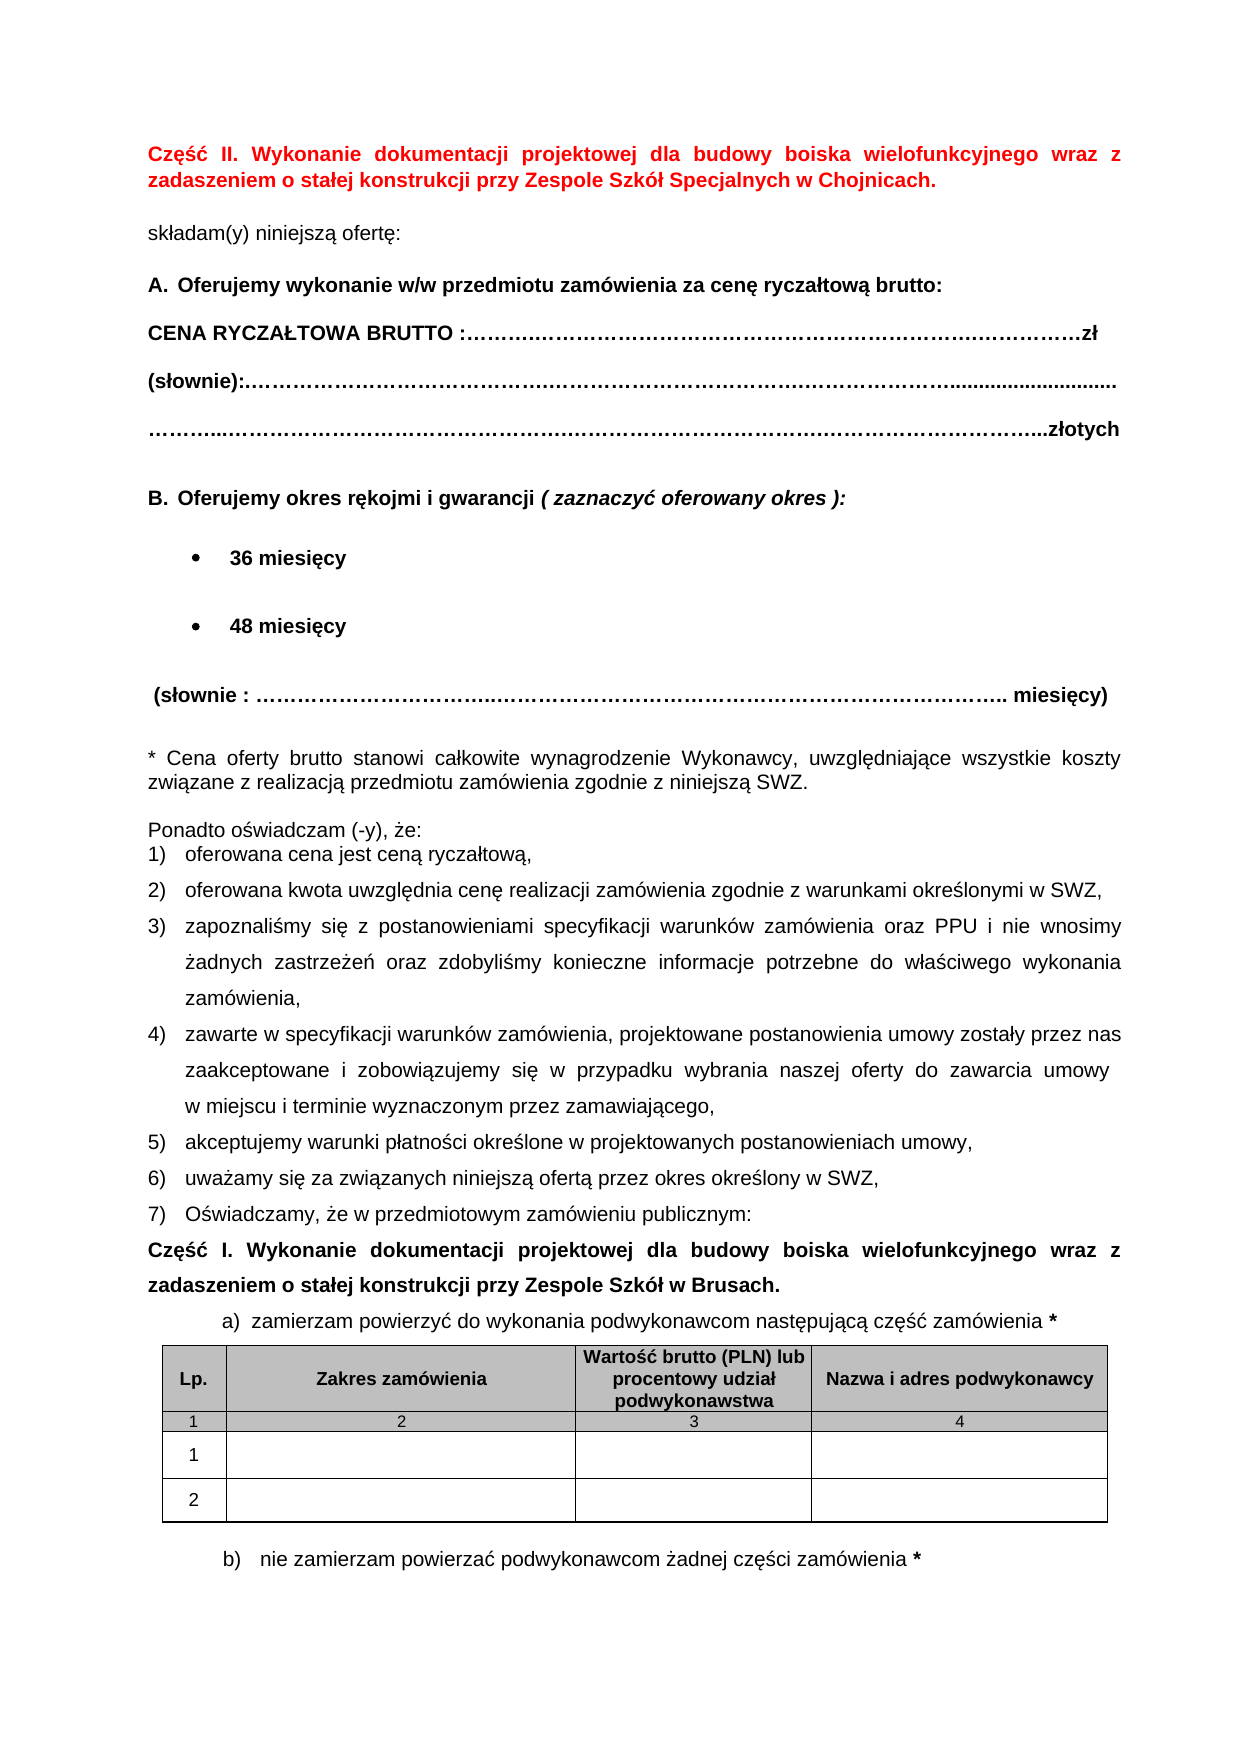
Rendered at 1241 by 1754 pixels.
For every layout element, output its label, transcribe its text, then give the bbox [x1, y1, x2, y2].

list zamierzam powierzyć do wykonania podwykonawcom następującą część zamówienia * [222, 1309, 1122, 1333]
table_cell 2 [163, 1479, 226, 1521]
list nie zamierzam powierzać podwykonawcom żadnej części zamówienia * [223, 1546, 1122, 1570]
text Ponadto oświadczam (-y), że: [148, 818, 1122, 842]
text Część I. Wykonanie dokumentacji projektowej dla budowy boiska wielofunkcyjnego wraz z zadaszeniem o stałej konstrukcji przy Zespole Szkół w Brusach. [148, 1237, 1122, 1297]
list ………...………………………………………….……………………………….…………………………...złotych [148, 417, 1122, 441]
table_cell 3 [576, 1412, 811, 1431]
list uważamy się za związanych niniejszą ofertą przez okres określony w SWZ, [148, 1166, 1122, 1189]
table_cell 4 [812, 1412, 1107, 1431]
list (słownie):.…………………………………….……………………………….…………………............................. [148, 369, 1122, 393]
table_cell [227, 1479, 575, 1521]
list CENA RYCZAŁTOWA BRUTTO :……….……………………………………………………….……………zł [148, 321, 1122, 345]
list 48 miesięcy [192, 614, 1122, 638]
table_header Wartość brutto (PLN) lub procentowy udział podwykonawstwa [576, 1346, 811, 1411]
list Oferujemy okres rękojmi i gwarancji ( zaznaczyć oferowany okres ): [148, 486, 1122, 509]
text * Cena oferty brutto stanowi całkowite wynagrodzenie Wykonawcy, uwzględniające wszystkie koszty związane z realizacją przedmiotu zamówienia zgodnie z niniejszą SWZ. [148, 746, 1122, 794]
list akceptujemy warunki płatności określone w projektowanych postanowieniach umowy, [148, 1129, 1122, 1153]
list Oferujemy wykonanie w/w przedmiotu zamówienia za cenę ryczałtową brutto: [148, 273, 1122, 297]
text (słownie : ……………………………..……………………………………………………………….. miesięcy) [148, 683, 1122, 707]
table_cell [576, 1479, 811, 1521]
table_cell 1 [163, 1432, 226, 1477]
table_cell 1 [163, 1412, 226, 1431]
list zapoznaliśmy się z postanowieniami specyfikacji warunków zamówienia oraz PPU i nie wnosimy żadnych zastrzeżeń oraz zdobyliśmy konieczne informacje potrzebne do właściwego wykonania zamówienia, [148, 914, 1122, 1010]
table_header Lp. [163, 1346, 226, 1411]
table_cell [576, 1432, 811, 1477]
list 36 miesięcy [192, 545, 1122, 569]
table_cell [812, 1479, 1107, 1521]
table_cell [812, 1432, 1107, 1477]
text Część II. Wykonanie dokumentacji projektowej dla budowy boiska wielofunkcyjnego wraz z zadaszeniem o stałej konstrukcji przy Zespole Szkół Specjalnych w Chojnicach. [148, 139, 1122, 193]
table_cell 2 [227, 1412, 575, 1431]
table_header Nazwa i adres podwykonawcy [812, 1346, 1107, 1411]
text składam(y) niniejszą ofertę: [148, 220, 1122, 244]
list Oświadczamy, że w przedmiotowym zamówieniu publicznym: [148, 1201, 1122, 1225]
list oferowana cena jest ceną ryczałtową, [148, 842, 1122, 866]
list zawarte w specyfikacji warunków zamówienia, projektowane postanowienia umowy zostały przez nas zaakceptowane i zobowiązujemy się w przypadku wybrania naszej oferty do zawarcia umowy w miejscu i terminie wyznaczonym przez zamawiającego, [148, 1022, 1122, 1118]
table_cell [227, 1432, 575, 1477]
list oferowana kwota uwzględnia cenę realizacji zamówienia zgodnie z warunkami określonymi w SWZ, [148, 878, 1122, 902]
table_header Zakres zamówienia [227, 1346, 575, 1411]
